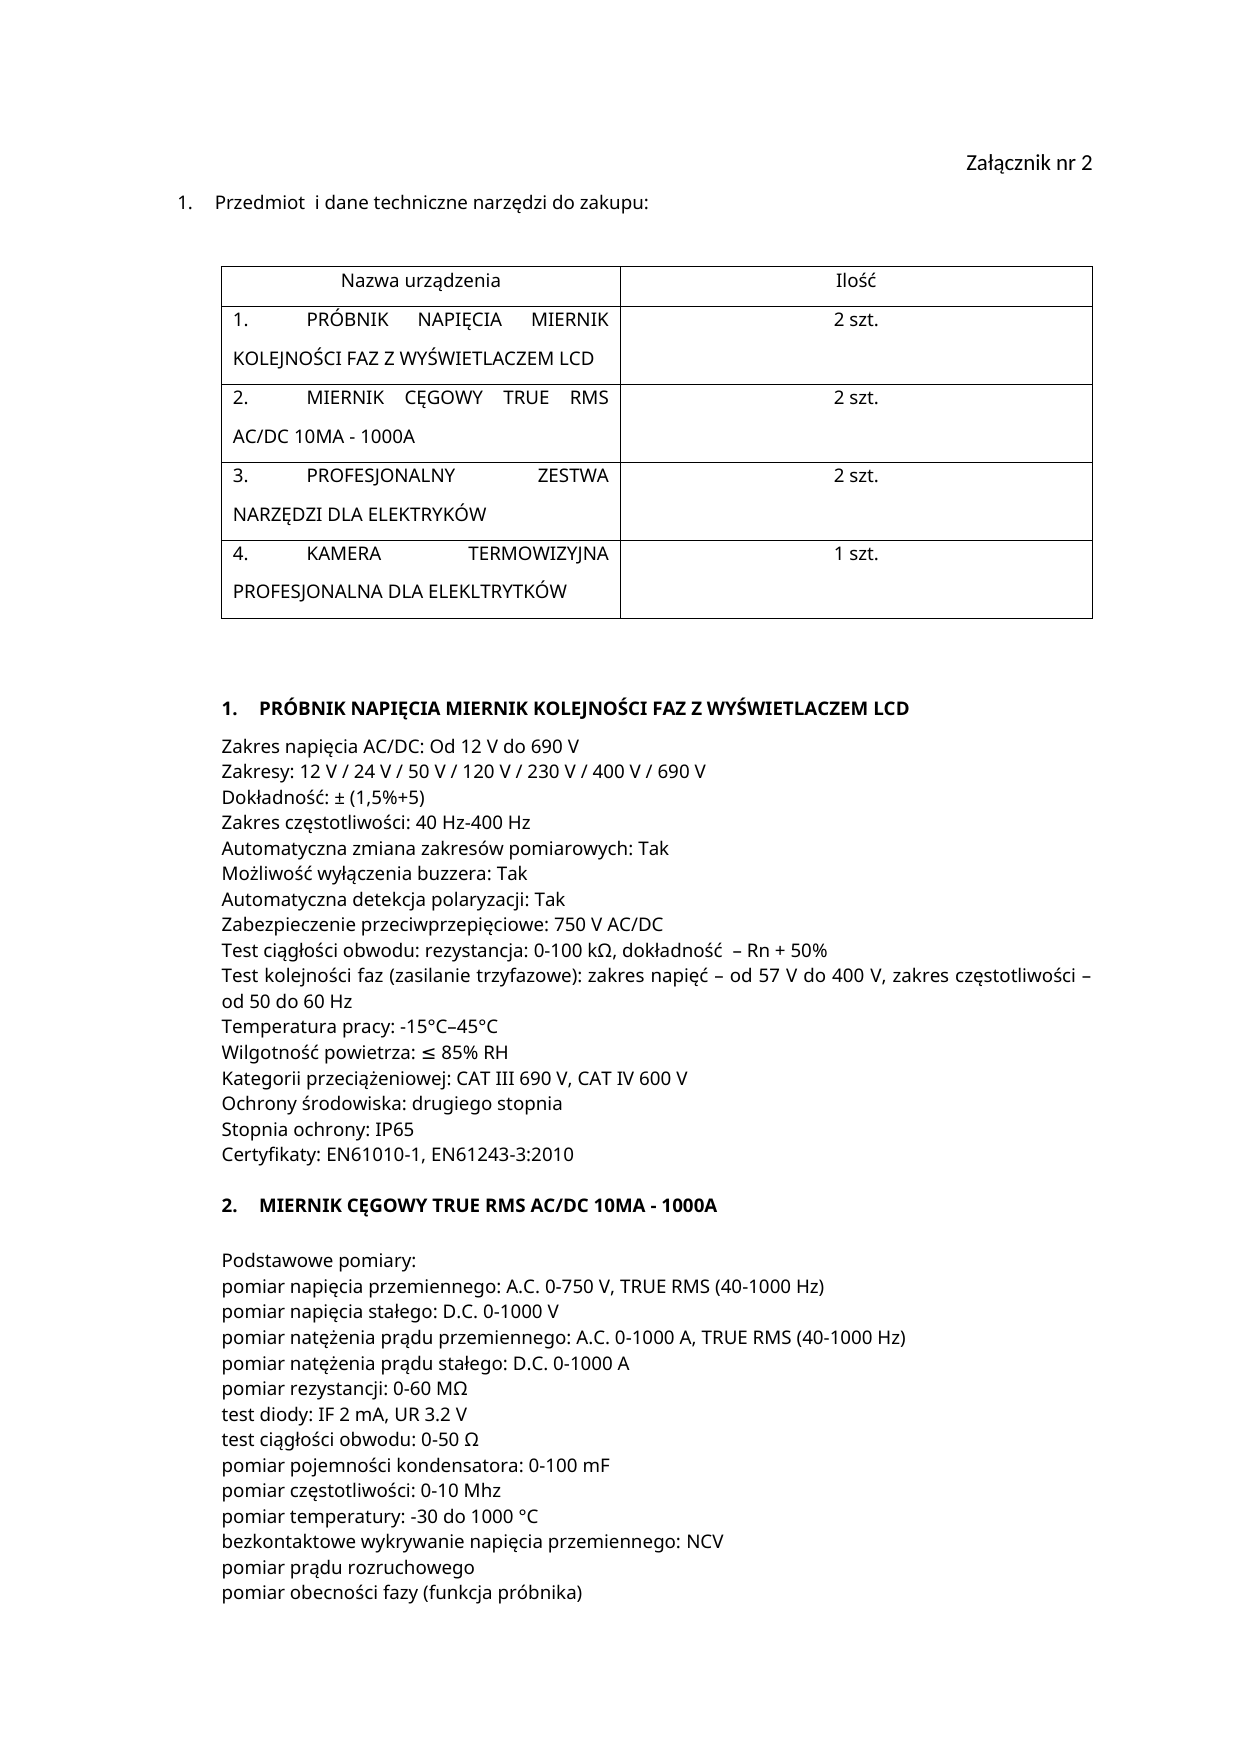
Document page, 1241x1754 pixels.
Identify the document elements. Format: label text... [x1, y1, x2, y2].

table_cell 1. PRÓBNIK NAPIĘCIA MIERNIK KOLEJNOŚCI FAZ Z WYŚWIETLACZEM LCD [222, 307, 620, 384]
text pomiar napięcia przemiennego: A.C. 0-750 V, TRUE RMS (40-1000 Hz) [221, 1273, 1093, 1299]
table_cell 3. PROFESJONALNY ZESTWA NARZĘDZI DLA ELEKTRYKÓW [222, 463, 620, 539]
text pomiar natężenia prądu przemiennego: A.C. 0-1000 A, TRUE RMS (40-1000 Hz) [221, 1324, 1093, 1350]
text Test kolejności faz (zasilanie trzyfazowe): zakres napięć – od 57 V do 400 V, zakres częstotliwości – od 50 do 60 Hz [221, 963, 1093, 1014]
list PRÓBNIK NAPIĘCIA MIERNIK KOLEJNOŚCI FAZ Z WYŚWIETLACZEM LCD [221, 695, 1093, 720]
text pomiar natężenia prądu stałego: D.C. 0-1000 A [221, 1350, 1093, 1375]
text bezkontaktowe wykrywanie napięcia przemiennego: NCV [221, 1528, 1093, 1554]
table_cell 1 szt. [621, 541, 1092, 617]
table_cell 2. MIERNIK CĘGOWY TRUE RMS AC/DC 10MA - 1000A [222, 385, 620, 462]
text pomiar rezystancji: 0-60 MΩ [221, 1375, 1093, 1401]
table_cell 4. KAMERA TERMOWIZYJNA PROFESJONALNA DLA ELEKLTRYTKÓW [222, 541, 620, 617]
text test ciągłości obwodu: 0-50 Ω [221, 1426, 1093, 1452]
text Wilgotność powietrza: ≤ 85% RH [221, 1039, 1093, 1065]
text Automatyczna zmiana zakresów pomiarowych: Tak [221, 835, 1093, 861]
text Automatyczna detekcja polaryzacji: Tak [221, 886, 1093, 912]
text Ochrony środowiska: drugiego stopnia [221, 1090, 1093, 1116]
table_cell 2 szt. [621, 463, 1092, 539]
text pomiar temperatury: -30 do 1000 °C [221, 1503, 1093, 1528]
text Zakres częstotliwości: 40 Hz-400 Hz [221, 810, 1093, 835]
text Zakresy: 12 V / 24 V / 50 V / 120 V / 230 V / 400 V / 690 V [221, 759, 1093, 784]
list Przedmiot i dane techniczne narzędzi do zakupu: [177, 189, 1093, 215]
text test diody: IF 2 mA, UR 3.2 V [221, 1401, 1093, 1426]
text Temperatura pracy: -15°C–45°C [221, 1014, 1093, 1039]
table_cell 2 szt. [621, 307, 1092, 384]
table_cell 2 szt. [621, 385, 1092, 462]
text pomiar napięcia stałego: D.C. 0-1000 V [221, 1299, 1093, 1324]
text Certyfikaty: EN61010-1, EN61243-3:2010 [221, 1141, 1093, 1167]
text pomiar częstotliwości: 0-10 Mhz [221, 1477, 1093, 1503]
text Załącznik nr 2 [177, 148, 1093, 176]
text pomiar prądu rozruchowego [221, 1554, 1093, 1579]
text Zabezpieczenie przeciwprzepięciowe: 750 V AC/DC [221, 912, 1093, 937]
text Dokładność: ± (1,5%+5) [221, 784, 1093, 810]
text pomiar obecności fazy (funkcja próbnika) [221, 1579, 1093, 1605]
table_header Nazwa urządzenia [222, 267, 620, 306]
table_header Ilość [621, 267, 1092, 306]
text Możliwość wyłączenia buzzera: Tak [221, 861, 1093, 886]
text pomiar pojemności kondensatora: 0-100 mF [221, 1452, 1093, 1477]
text Kategorii przeciążeniowej: CAT III 690 V, CAT IV 600 V [221, 1065, 1093, 1090]
text Zakres napięcia AC/DC: Od 12 V do 690 V [221, 733, 1093, 759]
text Podstawowe pomiary: [221, 1248, 1093, 1273]
text Stopnia ochrony: IP65 [221, 1116, 1093, 1141]
text Test ciągłości obwodu: rezystancja: 0-100 kΩ, dokładność – Rn + 50% [221, 937, 1093, 963]
list MIERNIK CĘGOWY TRUE RMS AC/DC 10MA - 1000A [221, 1192, 1093, 1218]
